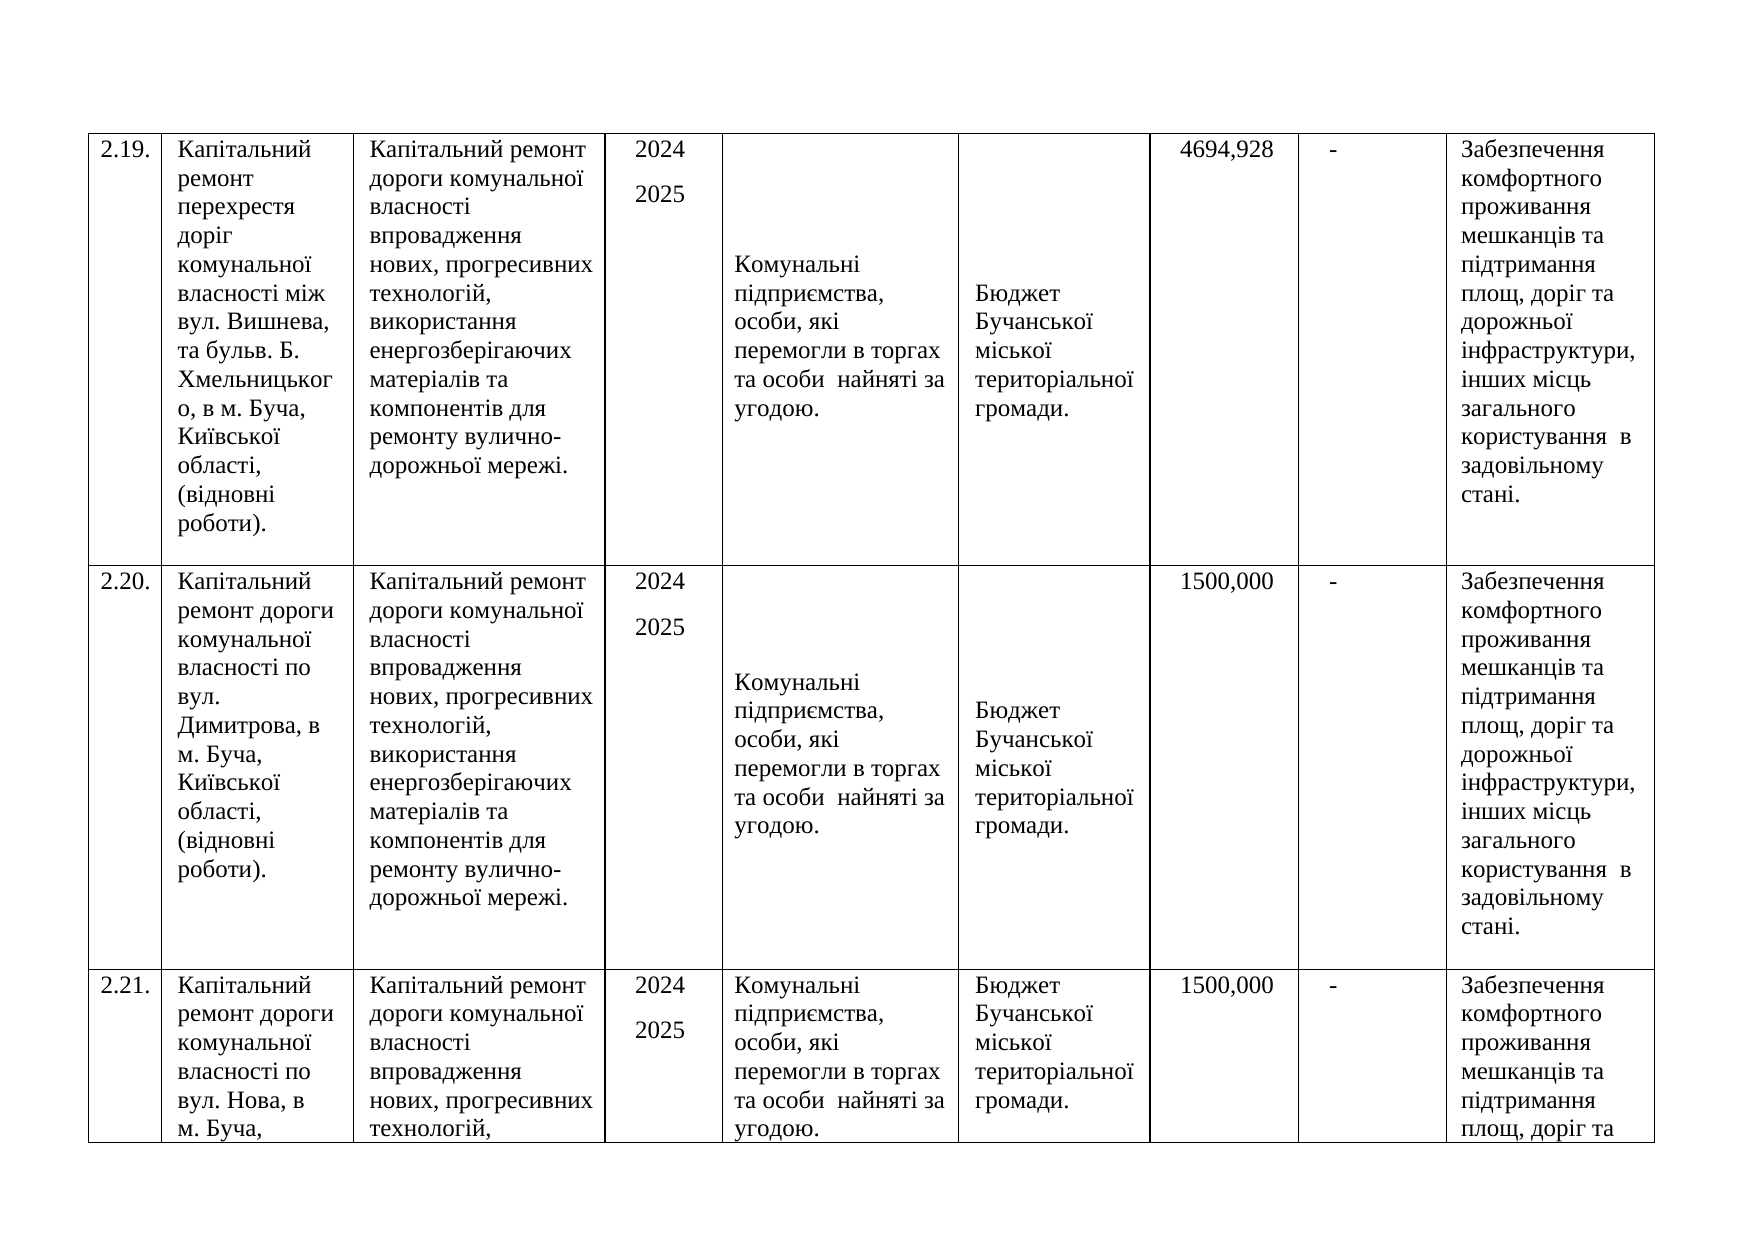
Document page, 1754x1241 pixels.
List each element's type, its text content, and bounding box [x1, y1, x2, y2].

table_cell 1500,000 [1151, 970, 1298, 1142]
table_cell 2.21. [89, 970, 161, 1142]
table_cell Капітальний ремонт перехрестя доріг комунальної власності між вул. Вишнева, та бульв. Б. Хмельницького, в м. Буча, Київської області, (відновні роботи). [162, 134, 353, 565]
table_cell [354, 134, 604, 565]
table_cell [723, 134, 958, 565]
table_cell - [1299, 134, 1446, 565]
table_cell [162, 970, 353, 1142]
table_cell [354, 970, 604, 1142]
table_cell 4694,928 [1151, 134, 1298, 565]
table_cell 2.20. [89, 566, 161, 969]
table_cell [1447, 970, 1654, 1142]
table_cell 2024 2025 [606, 134, 722, 565]
table_cell Бюджет Бучанської міської територіальної громади. [959, 566, 1149, 969]
table_cell - [1299, 970, 1446, 1142]
table_cell 2.19. [89, 134, 161, 565]
table_cell Комунальні підприємства, особи, які перемогли в торгах та особи найняті за угодою. [723, 566, 958, 969]
table_cell 2024 2025 [606, 566, 722, 969]
table_cell 1500,000 [1151, 566, 1298, 969]
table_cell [959, 134, 1149, 565]
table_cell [723, 970, 958, 1142]
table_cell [1447, 134, 1654, 565]
table_cell 2024 2025 [606, 970, 722, 1142]
table_cell - [1299, 566, 1446, 969]
table_cell Капітальний ремонт дороги комунальної власності по вул. Димитрова, в м. Буча, Київської області, (відновні роботи). [162, 566, 353, 969]
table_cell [959, 970, 1149, 1142]
